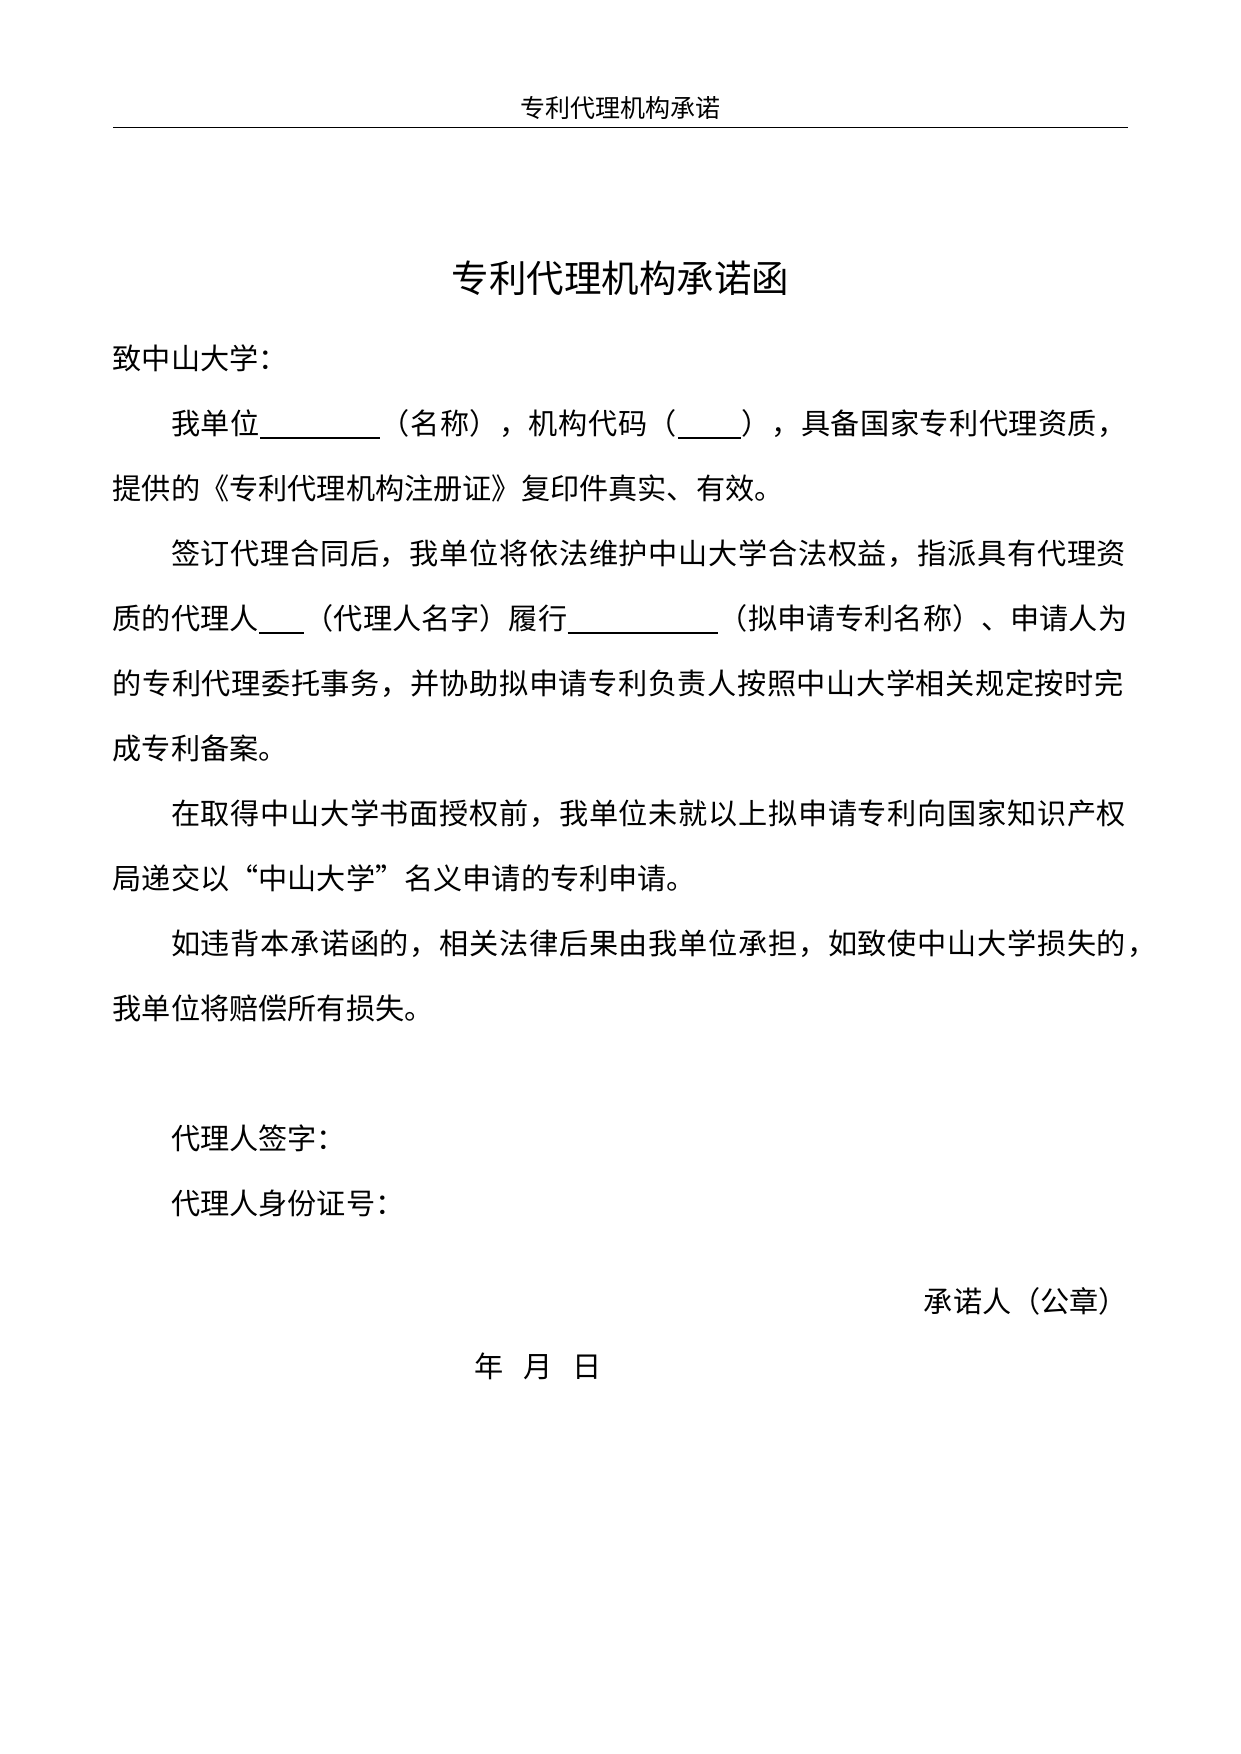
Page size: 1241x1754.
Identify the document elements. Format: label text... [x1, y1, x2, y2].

text 承诺人（公章） [112, 1267, 1128, 1332]
text 年 月 日 [112, 1332, 1128, 1397]
text 代理人身份证号： [112, 1169, 1128, 1234]
text 专利代理机构承诺函 [112, 243, 1128, 308]
text 如违背本承诺函的，相关法律后果由我单位承担，如致使中山大学损失的，我单位将赔偿所有损失。 [112, 909, 1128, 1039]
text 代理人签字： [112, 1104, 1128, 1169]
text 我单位 （名称），机构代码（ ），具备国家专利代理资质，提供的《专利代理机构注册证》复印件真实、有效。 [112, 389, 1128, 519]
text 在取得中山大学书面授权前，我单位未就以上拟申请专利向国家知识产权局递交以“中山大学”名义申请的专利申请。 [112, 779, 1128, 909]
text 签订代理合同后，我单位将依法维护中山大学合法权益，指派具有代理资质的代理人 （代理人名字）履行 （拟申请专利名称）、申请人为 的专利代理委托事务，并协助拟申请专利负责人按照中山大学相关规定按时完成专利备案。 [112, 519, 1128, 779]
text 致中山大学： [112, 324, 1128, 389]
